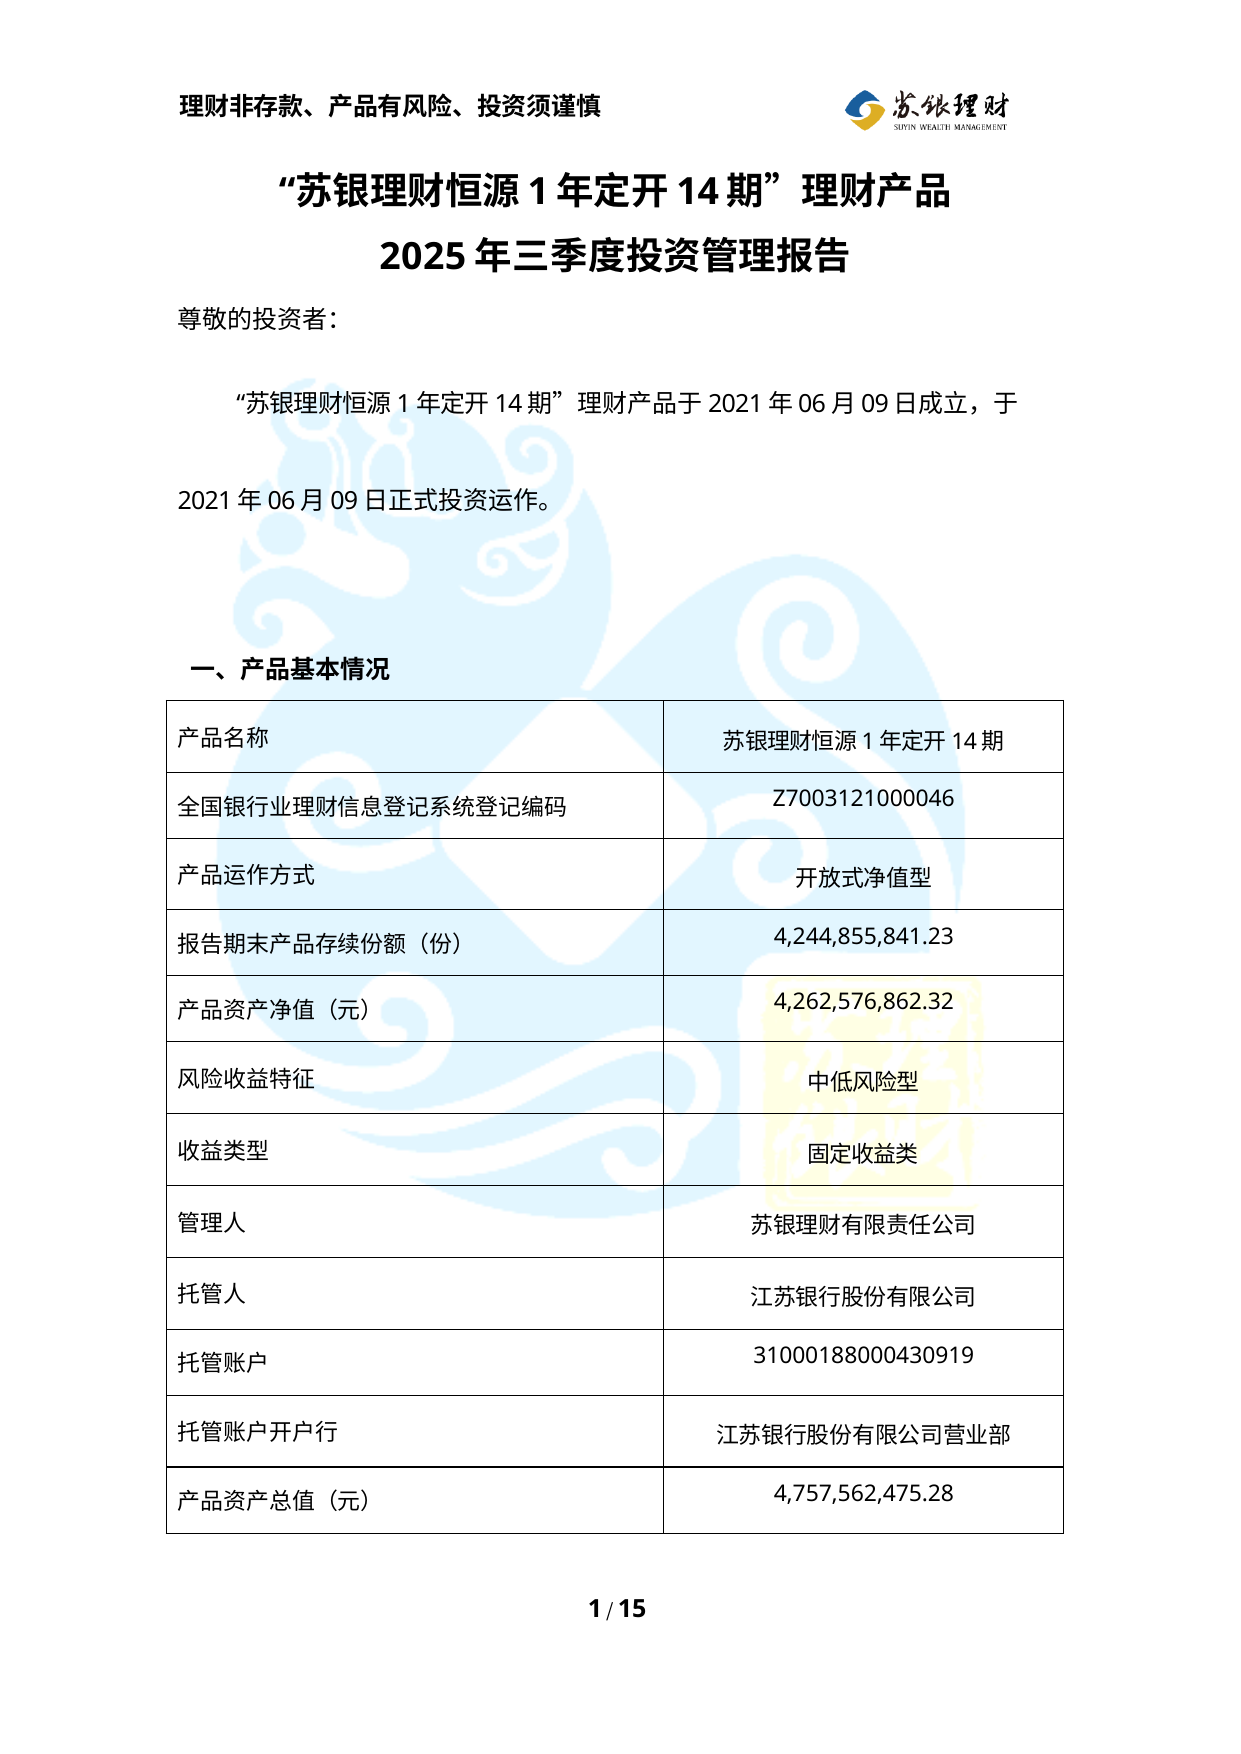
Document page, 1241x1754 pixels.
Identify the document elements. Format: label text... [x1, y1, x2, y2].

text “苏银理财恒源1年定开14期”理财产品于 2021年06月09日成立，于2021年06月09日正式投资运作。 [177, 369, 1053, 531]
table_cell 全国银行业理财信息登记系统登记编码 [167, 773, 663, 838]
table_cell 开放式净值型 [664, 839, 1063, 909]
text “苏银理财恒源1年定开14期”理财产品 [177, 156, 1053, 221]
table_cell 中低风险型 [664, 1042, 1063, 1113]
table_cell 收益类型 [167, 1114, 663, 1185]
table_cell 报告期末产品存续份额（份） [167, 910, 663, 975]
table_cell 托管账户开户行 [167, 1396, 663, 1466]
table_cell 4,244,855,841.23 [664, 910, 1063, 975]
table_cell 31000188000430919 [664, 1330, 1063, 1394]
table_cell 4,262,576,862.32 [664, 976, 1063, 1041]
picture [820, 72, 1039, 143]
table_cell 江苏银行股份有限公司营业部 [664, 1396, 1063, 1466]
text 尊敬的投资者： [177, 286, 1053, 351]
table_cell 产品资产净值（元） [167, 976, 663, 1041]
table_cell 4,757,562,475.28 [664, 1468, 1063, 1532]
table_cell 固定收益类 [664, 1114, 1063, 1185]
table_cell 苏银理财有限责任公司 [664, 1186, 1063, 1257]
table_cell 托管人 [167, 1258, 663, 1328]
table_cell 江苏银行股份有限公司 [664, 1258, 1063, 1328]
table_cell Z7003121000046 [664, 773, 1063, 838]
table_header 苏银理财恒源1年定开14期 [664, 701, 1063, 772]
table_cell 管理人 [167, 1186, 663, 1257]
table_header 产品名称 [167, 701, 663, 772]
subtitle 一、产品基本情况 [190, 635, 1053, 700]
text 2025年三季度投资管理报告 [177, 221, 1053, 286]
table_cell 托管账户 [167, 1330, 663, 1394]
table_cell 风险收益特征 [167, 1042, 663, 1113]
table_cell 产品运作方式 [167, 839, 663, 909]
table_cell 产品资产总值（元） [167, 1468, 663, 1532]
